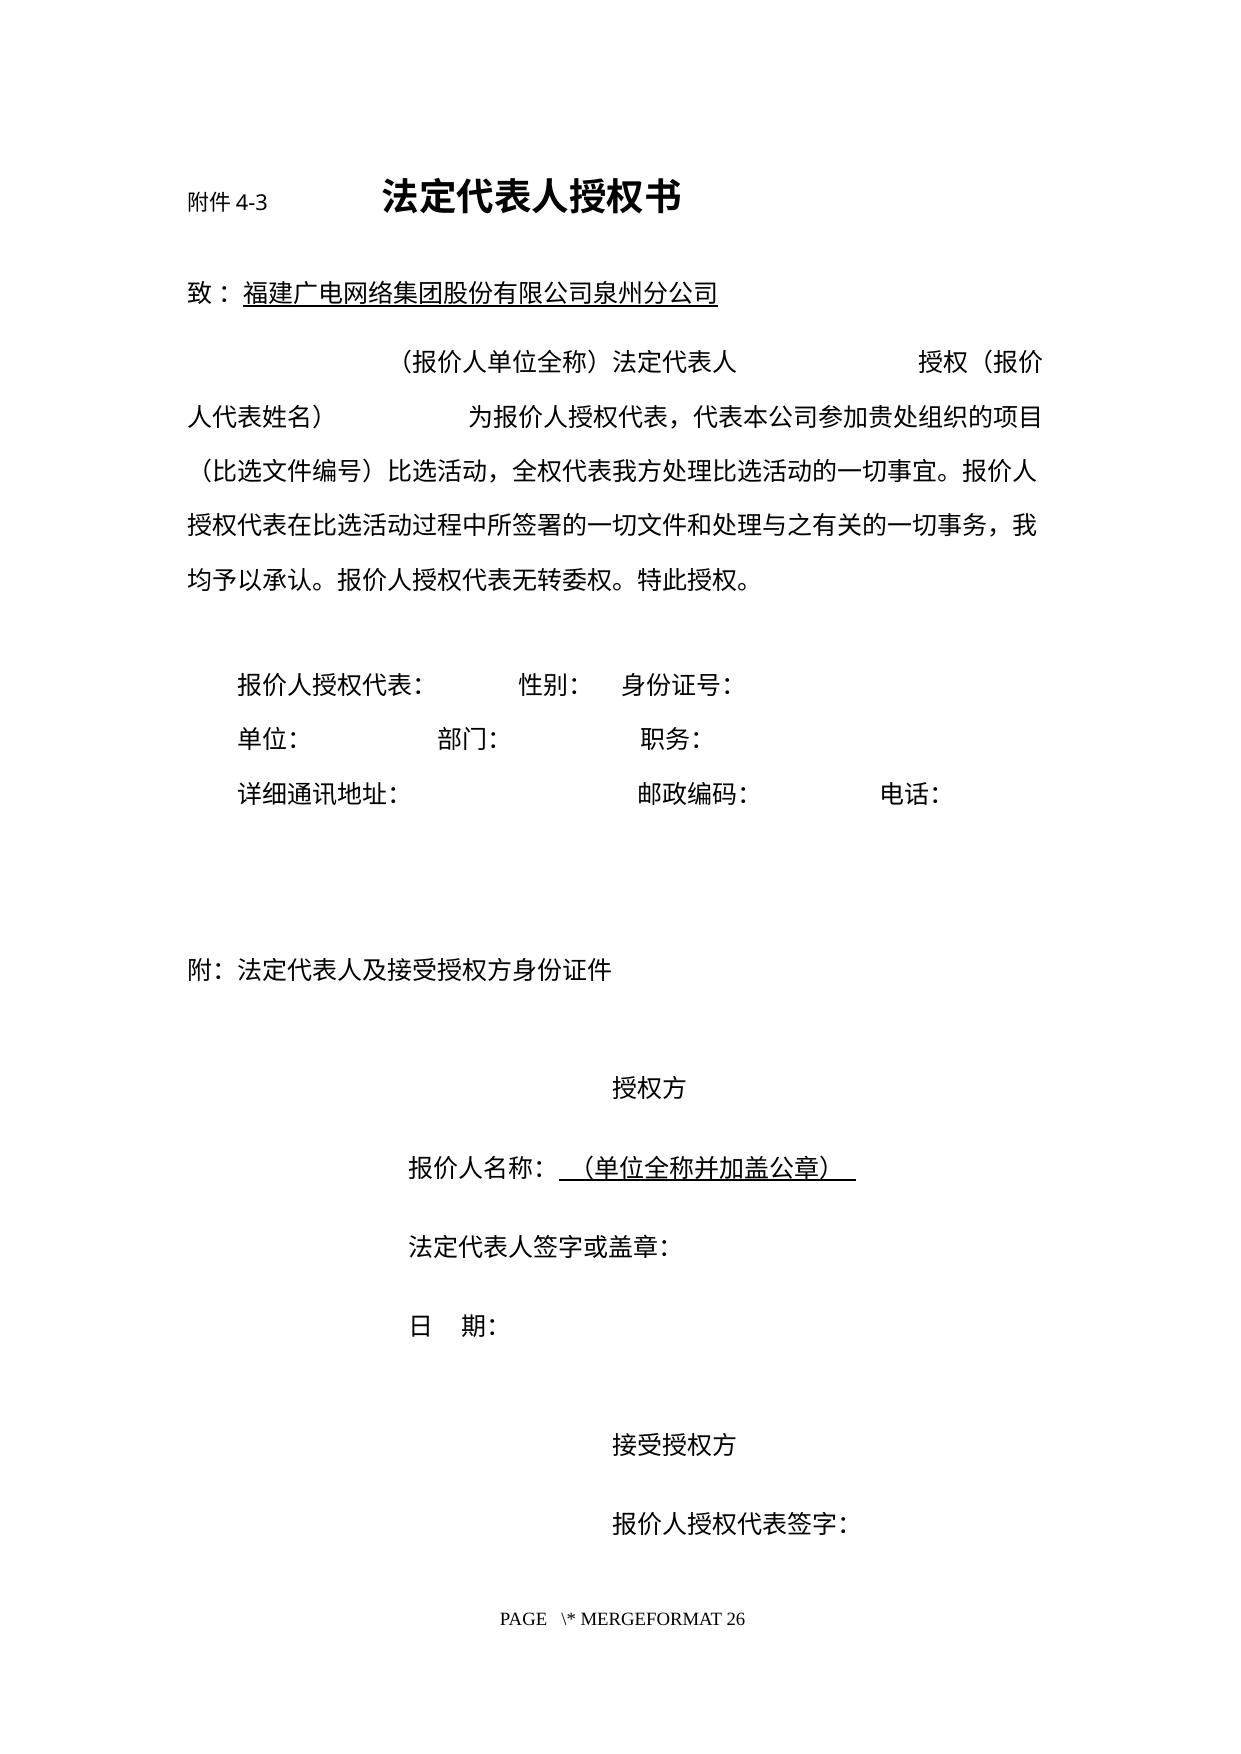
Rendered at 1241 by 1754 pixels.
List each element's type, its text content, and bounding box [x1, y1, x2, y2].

text 接受授权方 [187, 1422, 1053, 1462]
text 报价人授权代表： 性别： 身份证号： [187, 666, 1053, 702]
text 附：法定代表人及接受授权方身份证件 [187, 947, 1053, 987]
text 日 期： [187, 1304, 1053, 1343]
text 致 ：福建广电网络集团股份有限公司泉州分公司 [187, 259, 1053, 324]
text 报价人授权代表签字： [187, 1502, 1053, 1541]
text 详细通讯地址： 邮政编码： 电话： [187, 774, 1053, 811]
text 法定代表人签字或盖章： [187, 1224, 1053, 1264]
text 单位： 部门： 职务： [187, 720, 1053, 756]
text 报价人名称： （单位全称并加盖公章） [187, 1145, 1053, 1185]
text 授权方 [187, 1066, 1053, 1106]
text （报价人单位全称）法定代表人 授权（报价人代表姓名） 为报价人授权代表，代表本公司参加贵处组织的项目（比选文件编号）比选活动，全权代表我方处理比选活动的一切事宜。报价人授权代表在比选活动过程中所签署的一切文件和处理与之有关的一切事务，我均予以承认。报价人授权代表无转委权。特此授权。 [187, 343, 1053, 596]
text 附件4-3 法定代表人授权书 [187, 162, 1053, 227]
